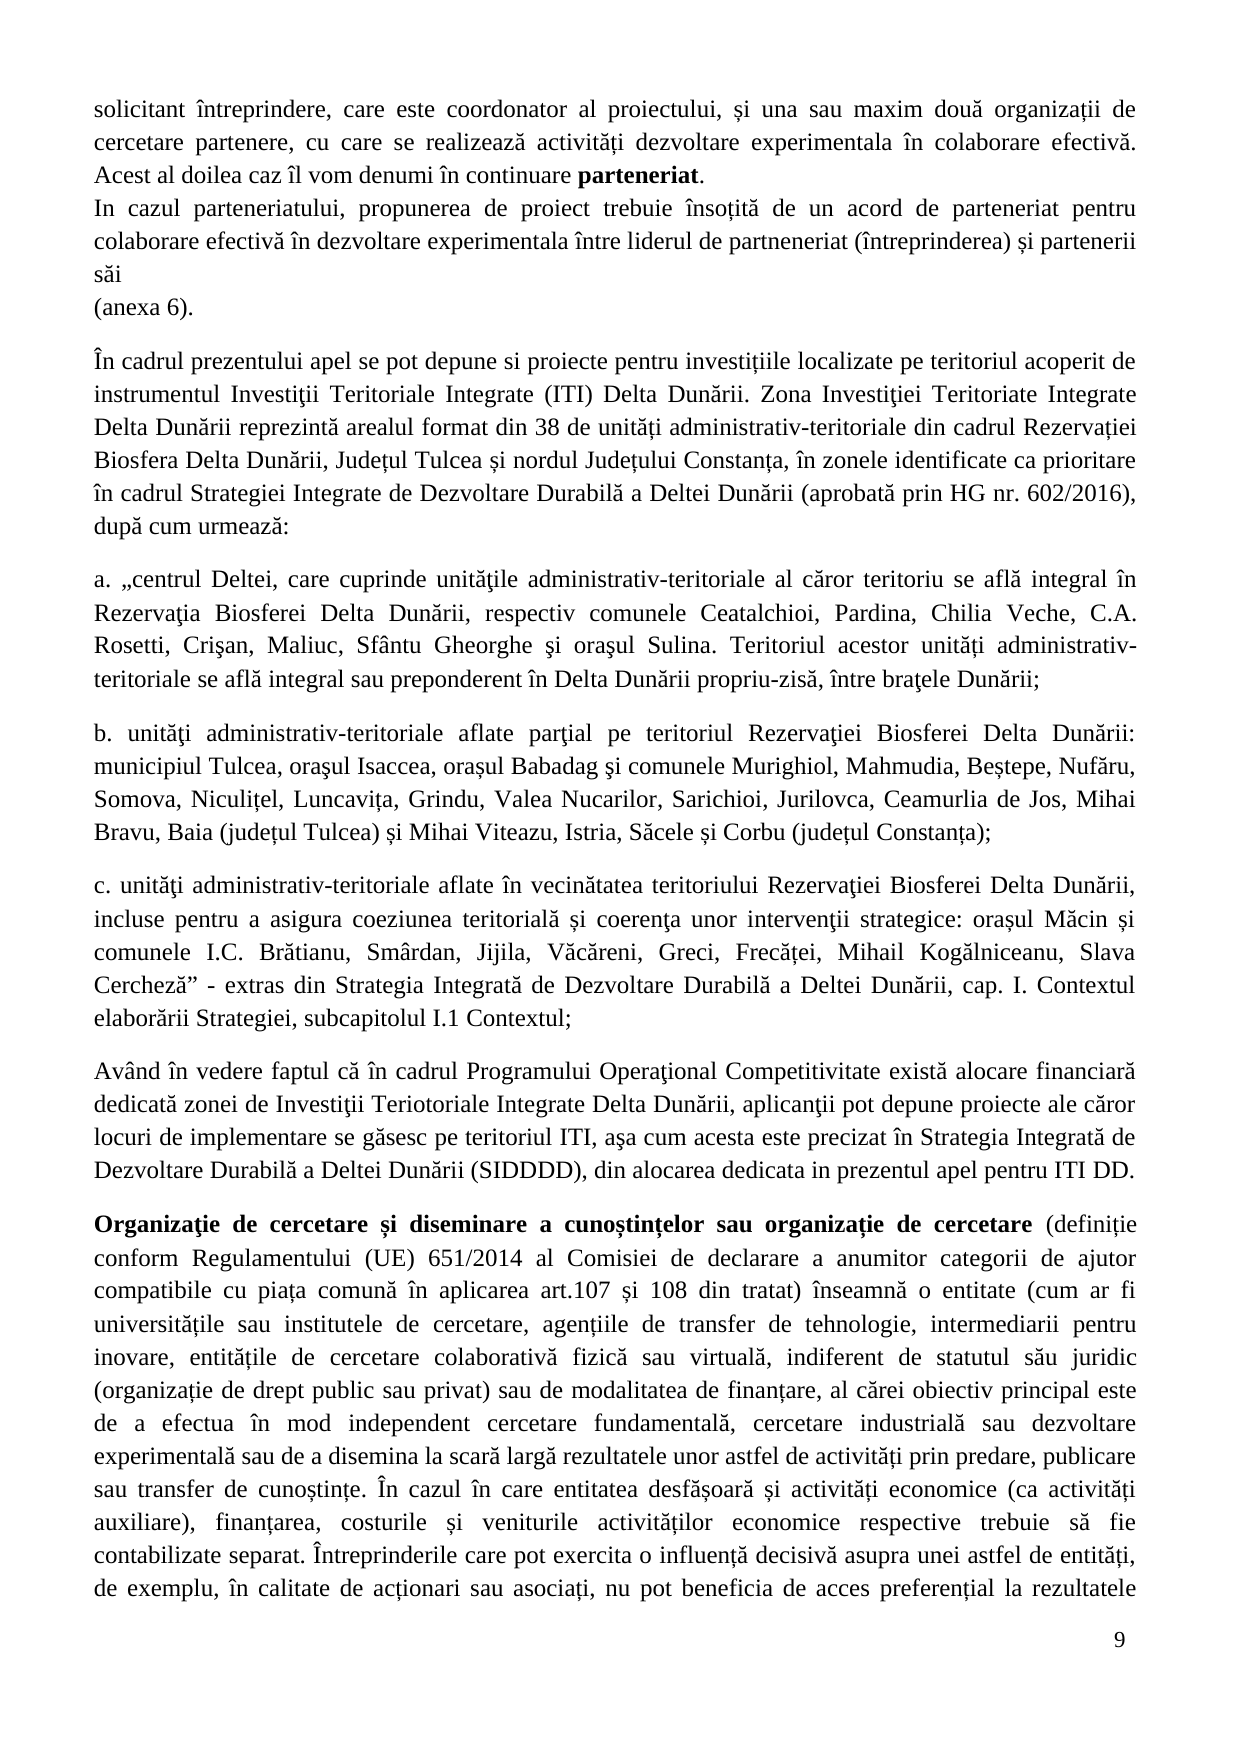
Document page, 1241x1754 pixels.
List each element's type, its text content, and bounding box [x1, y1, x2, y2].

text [94, 1209, 1137, 1602]
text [94, 94, 1137, 188]
text În cadrul prezentului apel se pot depune si proiecte pentru investițiile localizate pe teritoriul acoperit de instrumentul Investiţii Teritoriale Integrate (ITI) Delta Dunării. Zona Investiţiei Teritoriate Integrate Delta Dunării reprezintă arealul format din 38 de unități administrativ-teritoriale din cadrul Rezervației Biosfera Delta Dunării, Județul Tulcea și nordul Județului Constanța, în zonele identificate ca prioritare în cadrul Strategiei Integrate de Dezvoltare Durabilă a Deltei Dunării (aprobată prin HG nr. 602/2016), după cum urmează: [94, 346, 1138, 540]
list unităţi administrativ-teritoriale aflate parţial pe teritoriul Rezervaţiei Biosferei Delta Dunării: municipiul Tulcea, oraşul Isaccea, orașul Babadag şi comunele Murighiol, Mahmudia, Beștepe, Nufăru, Somova, Niculițel, Luncavița, Grindu, Valea Nucarilor, Sarichioi, Jurilovca, Ceamurlia de Jos, Mihai Bravu, Baia (județul Tulcea) și Mihai Viteazu, Istria, Săcele și Corbu (județul Constanța); [94, 718, 1137, 846]
text Având în vedere faptul că în cadrul Programului Operaţional Competitivitate există alocare financiară dedicată zonei de Investiţii Teriotoriale Integrate Delta Dunării, aplicanţii pot depune proiecte ale căror locuri de implementare se găsesc pe teritoriul ITI, aşa cum acesta este precizat în Strategia Integrată de Dezvoltare Durabilă a Deltei Dunării (SIDDDD), din alocarea dedicata in prezentul apel pentru ITI DD. [94, 1056, 1137, 1184]
list „centrul Deltei, care cuprinde unităţile administrativ-teritoriale al căror teritoriu se află integral în Rezervaţia Biosferei Delta Dunării, respectiv comunele Ceatalchioi, Pardina, Chilia Veche, C.A. Rosetti, Crişan, Maliuc, Sfântu Gheorghe şi oraşul Sulina. Teritoriul acestor unități administrativ-teritoriale se află integral sau preponderent în Delta Dunării propriu-zisă, între braţele Dunării; [94, 564, 1137, 692]
text (anexa 6). [94, 292, 1137, 321]
list unităţi administrativ-teritoriale aflate în vecinătatea teritoriului Rezervaţiei Biosferei Delta Dunării, incluse pentru a asigura coeziunea teritorială și coerenţa unor intervenţii strategice: orașul Măcin și comunele I.C. Brătianu, Smârdan, Jijila, Văcăreni, Greci, Frecăței, Mihail Kogălniceanu, Slava Cercheză” - extras din Strategia Integrată de Dezvoltare Durabilă a Deltei Dunării, cap. I. Contextul elaborării Strategiei, subcapitolul I.1 Contextul; [94, 871, 1137, 1031]
text In cazul parteneriatului, propunerea de proiect trebuie însoțită de un acord de parteneriat pentru colaborare efectivă în dezvoltare experimentala între liderul de partneneriat (întreprinderea) și partenerii săi [94, 193, 1137, 288]
